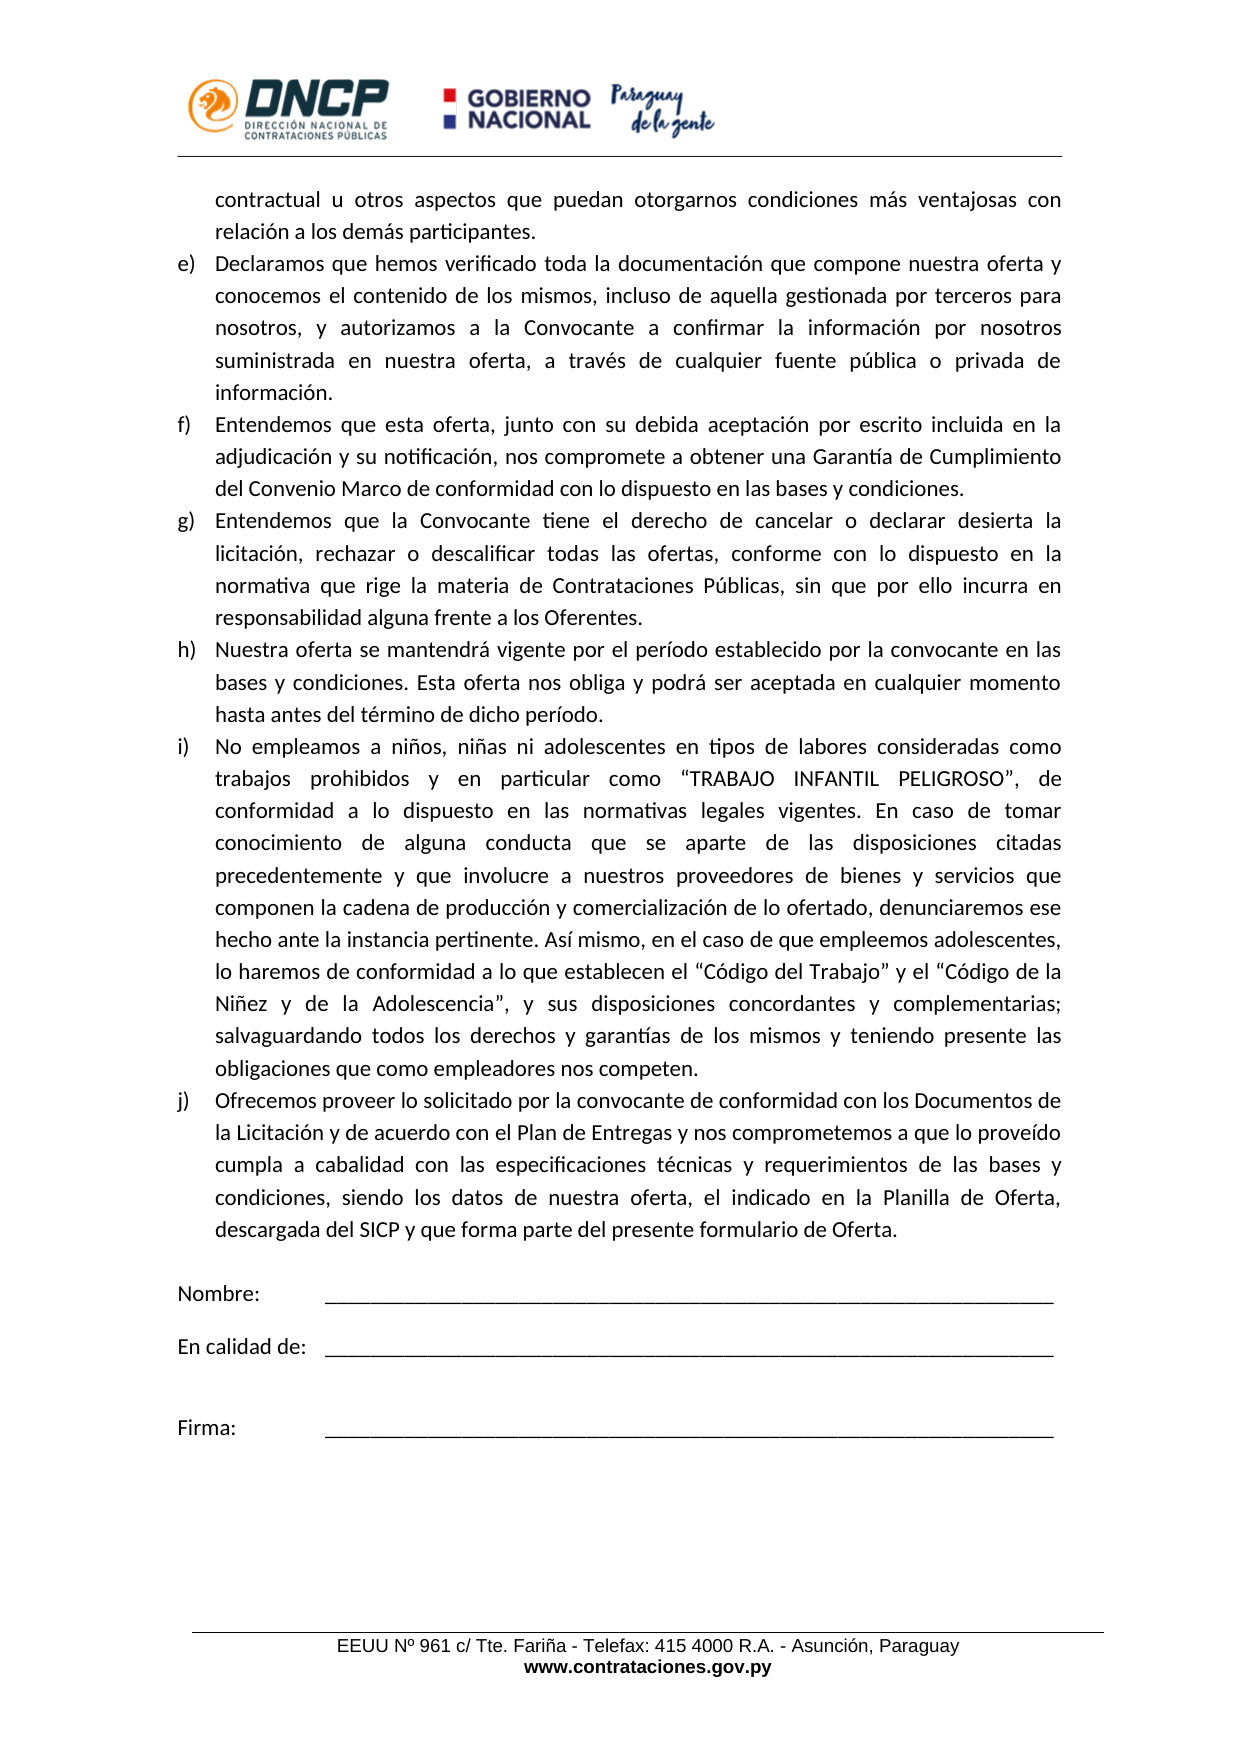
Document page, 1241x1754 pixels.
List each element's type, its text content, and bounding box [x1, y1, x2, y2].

list Declaramos que hemos verificado toda la documentación que compone nuestra oferta y conocemos el contenido de los mismos, incluso de aquella gestionada por terceros para nosotros, y autorizamos a la Convocante a confirmar la información por nosotros suministrada en nuestra oferta, a través de cualquier fuente pública o privada de información. [177, 249, 1063, 406]
list Entendemos que la Convocante tiene el derecho de cancelar o declarar desierta la licitación, rechazar o descalificar todas las ofertas, conforme con lo dispuesto en la normativa que rige la materia de Contrataciones Públicas, sin que por ello incurra en responsabilidad alguna frente a los Oferentes. [177, 507, 1063, 631]
list Entendemos que esta oferta, junto con su debida aceptación por escrito incluida en la adjudicación y su notificación, nos compromete a obtener una Garantía de Cumplimiento del Convenio Marco de conformidad con lo dispuesto en las bases y condiciones. [177, 410, 1063, 502]
text Nombre: ________________________________________________________________ [177, 1279, 1063, 1307]
text En calidad de: ________________________________________________________________ [177, 1332, 1063, 1360]
list Ofrecemos proveer lo solicitado por la convocante de conformidad con los Documentos de la Licitación y de acuerdo con el Plan de Entregas y nos comprometemos a que lo proveído cumpla a cabalidad con las especificaciones técnicas y requerimientos de las bases y condiciones, siendo los datos de nuestra oferta, el indicado en la Planilla de Oferta, descargada del SICP y que forma parte del presente formulario de Oferta. [177, 1086, 1063, 1243]
list Nuestra oferta se mantendrá vigente por el período establecido por la convocante en las bases y condiciones. Esta oferta nos obliga y podrá ser aceptada en cualquier momento hasta antes del término de dicho período. [177, 635, 1063, 728]
picture [177, 73, 1063, 157]
list No empleamos a niños, niñas ni adolescentes en tipos de labores consideradas como trabajos prohibidos y en particular como “TRABAJO INFANTIL PELIGROSO”, de conformidad a lo dispuesto en las normativas legales vigentes. En caso de tomar conocimiento de alguna conducta que se aparte de las disposiciones citadas precedentemente y que involucre a nuestros proveedores de bienes y servicios que componen la cadena de producción y comercialización de lo ofertado, denunciaremos ese hecho ante la instancia pertinente. Así mismo, en el caso de que empleemos adolescentes, lo haremos de conformidad a lo que establecen el “Código del Trabajo” y el “Código de la Niñez y de la Adolescencia”, y sus disposiciones concordantes y complementarias; salvaguardando todos los derechos y garantías de los mismos y teniendo presente las obligaciones que como empleadores nos competen. [177, 732, 1063, 1082]
text Firma: ________________________________________________________________ [177, 1413, 1063, 1441]
